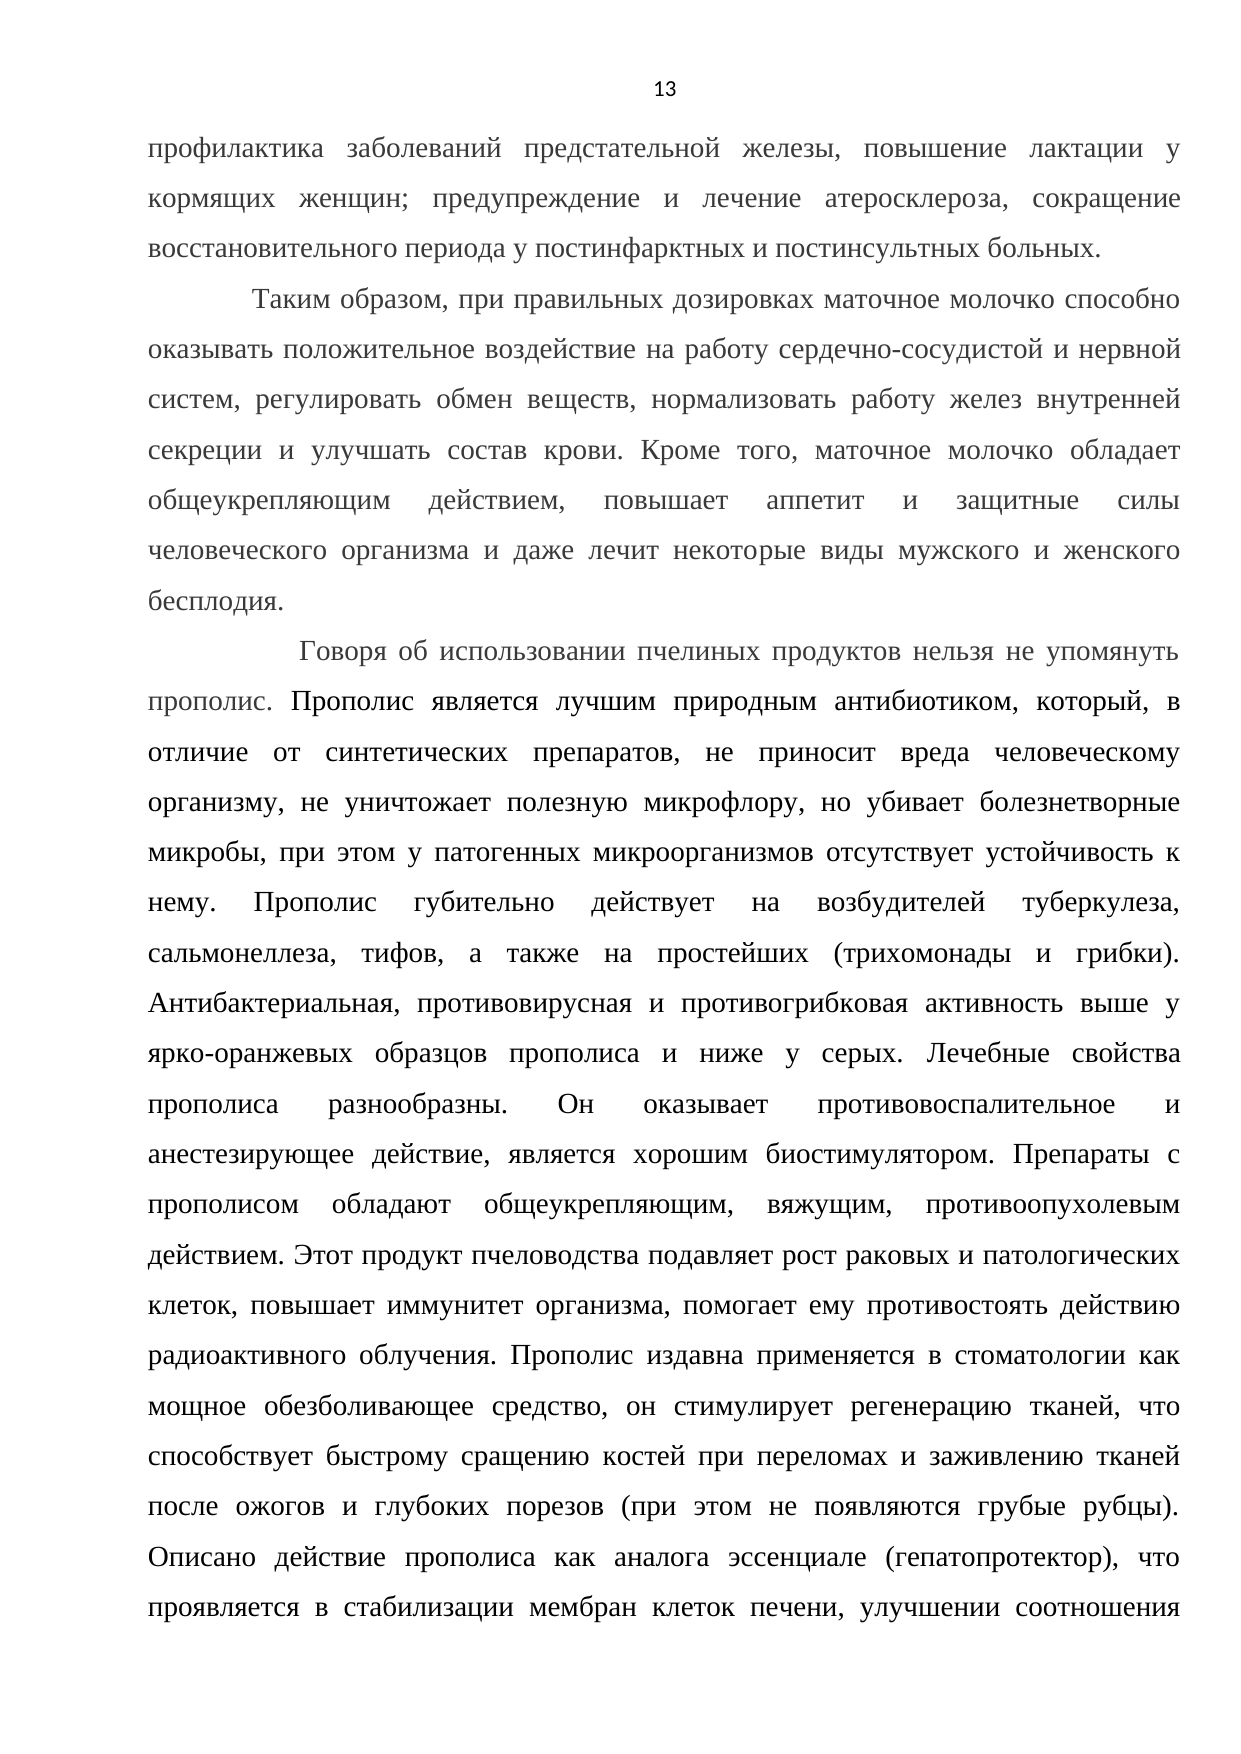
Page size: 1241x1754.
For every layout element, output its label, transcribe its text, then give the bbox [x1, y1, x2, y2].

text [148, 130, 1181, 264]
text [148, 633, 1181, 1622]
text Таким образом, при правильных дозировках маточное молочко способно оказывать положительное воздействие на работу сердечно-сосудистой и нервной систем, регулировать обмен веществ, нормализовать работу желез внутренней секреции и улучшать состав крови. Кроме того, маточное молочко обладает общеукрепляющим действием, повышает аппетит и защитные силы человеческого организма и даже лечит некоторые виды мужского и женского бесплодия. [148, 281, 1181, 616]
